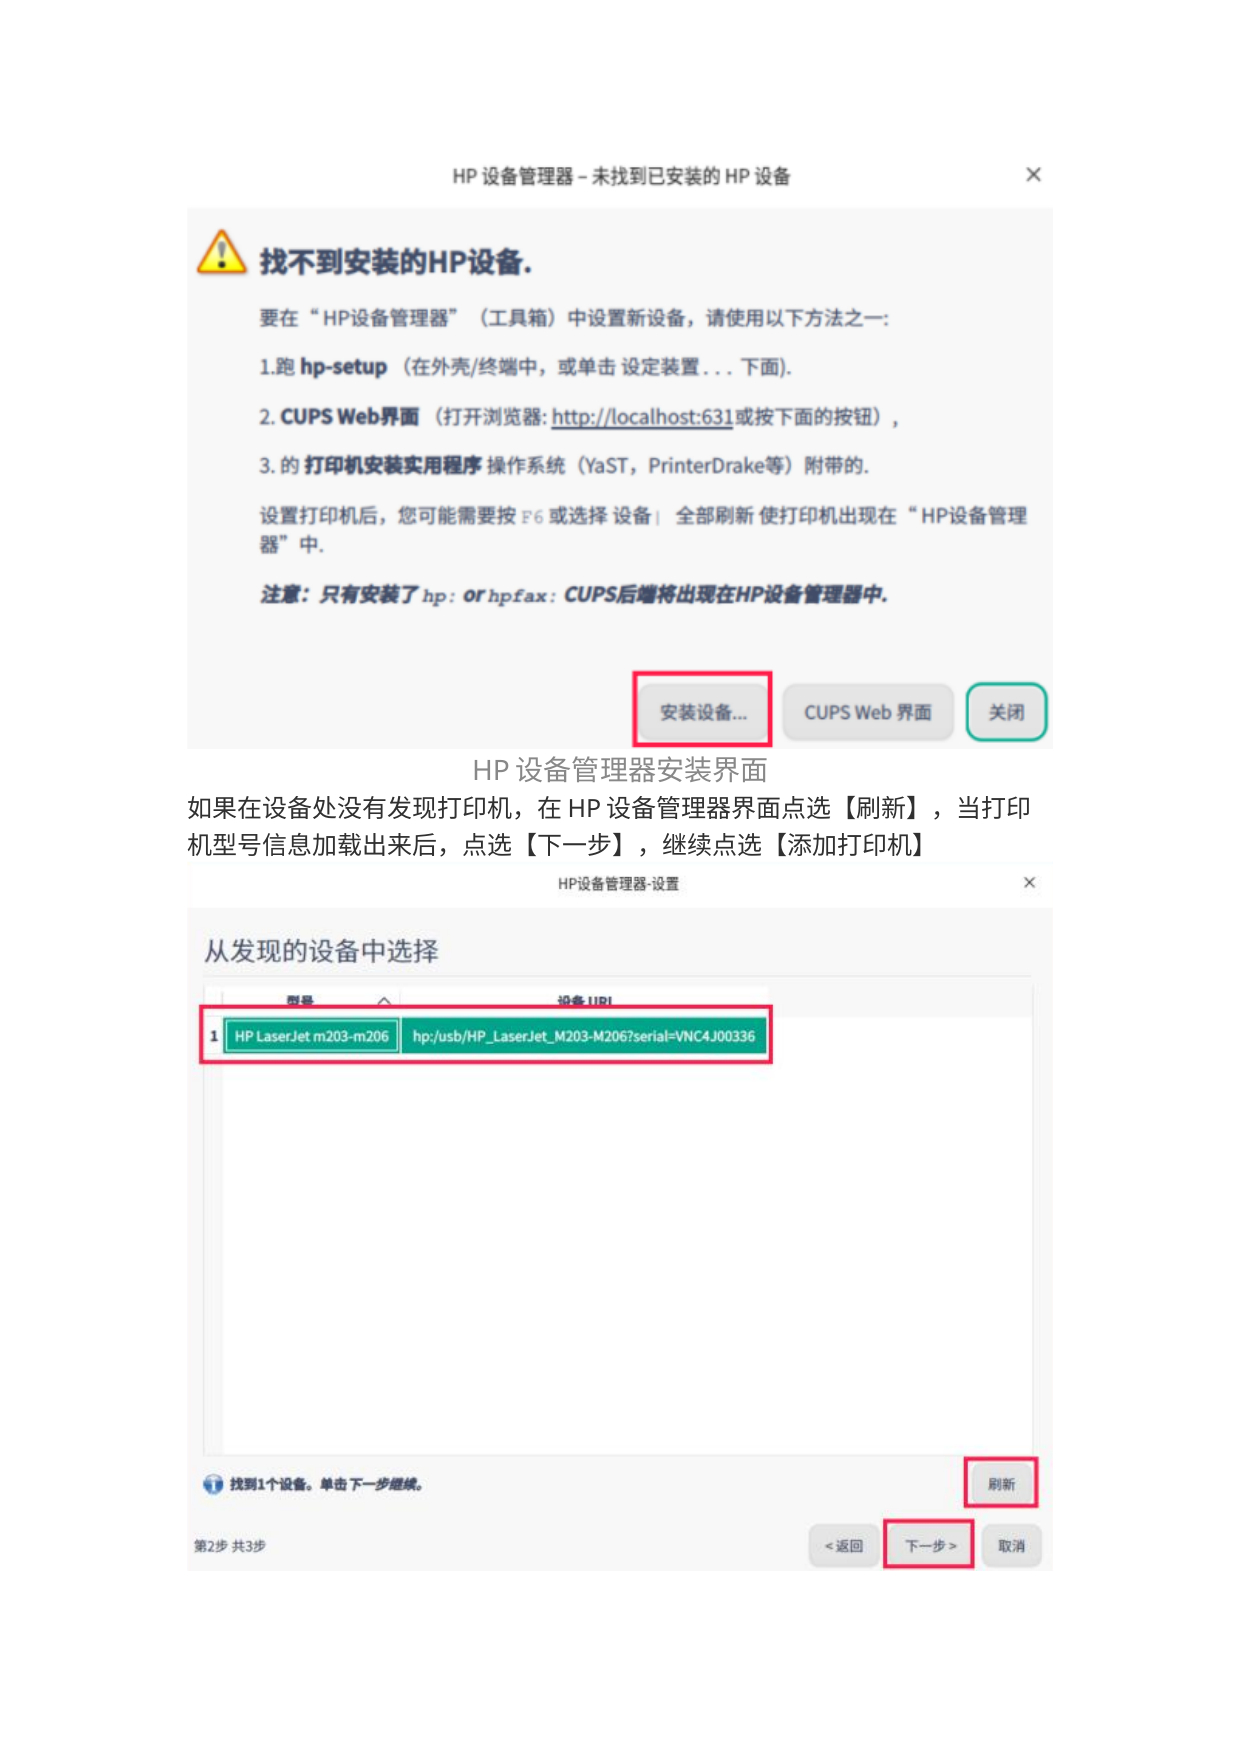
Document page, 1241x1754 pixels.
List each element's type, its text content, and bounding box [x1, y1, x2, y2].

picture [187, 150, 1053, 749]
text HP设备管理器安装界面 [187, 749, 1053, 789]
picture [187, 861, 1053, 1571]
text 如果在设备处没有发现打印机，在HP设备管理器界面点选【刷新】，当打印机型号信息加载出来后，点选【下一步】，继续点选【添加打印机】 [187, 789, 1053, 861]
